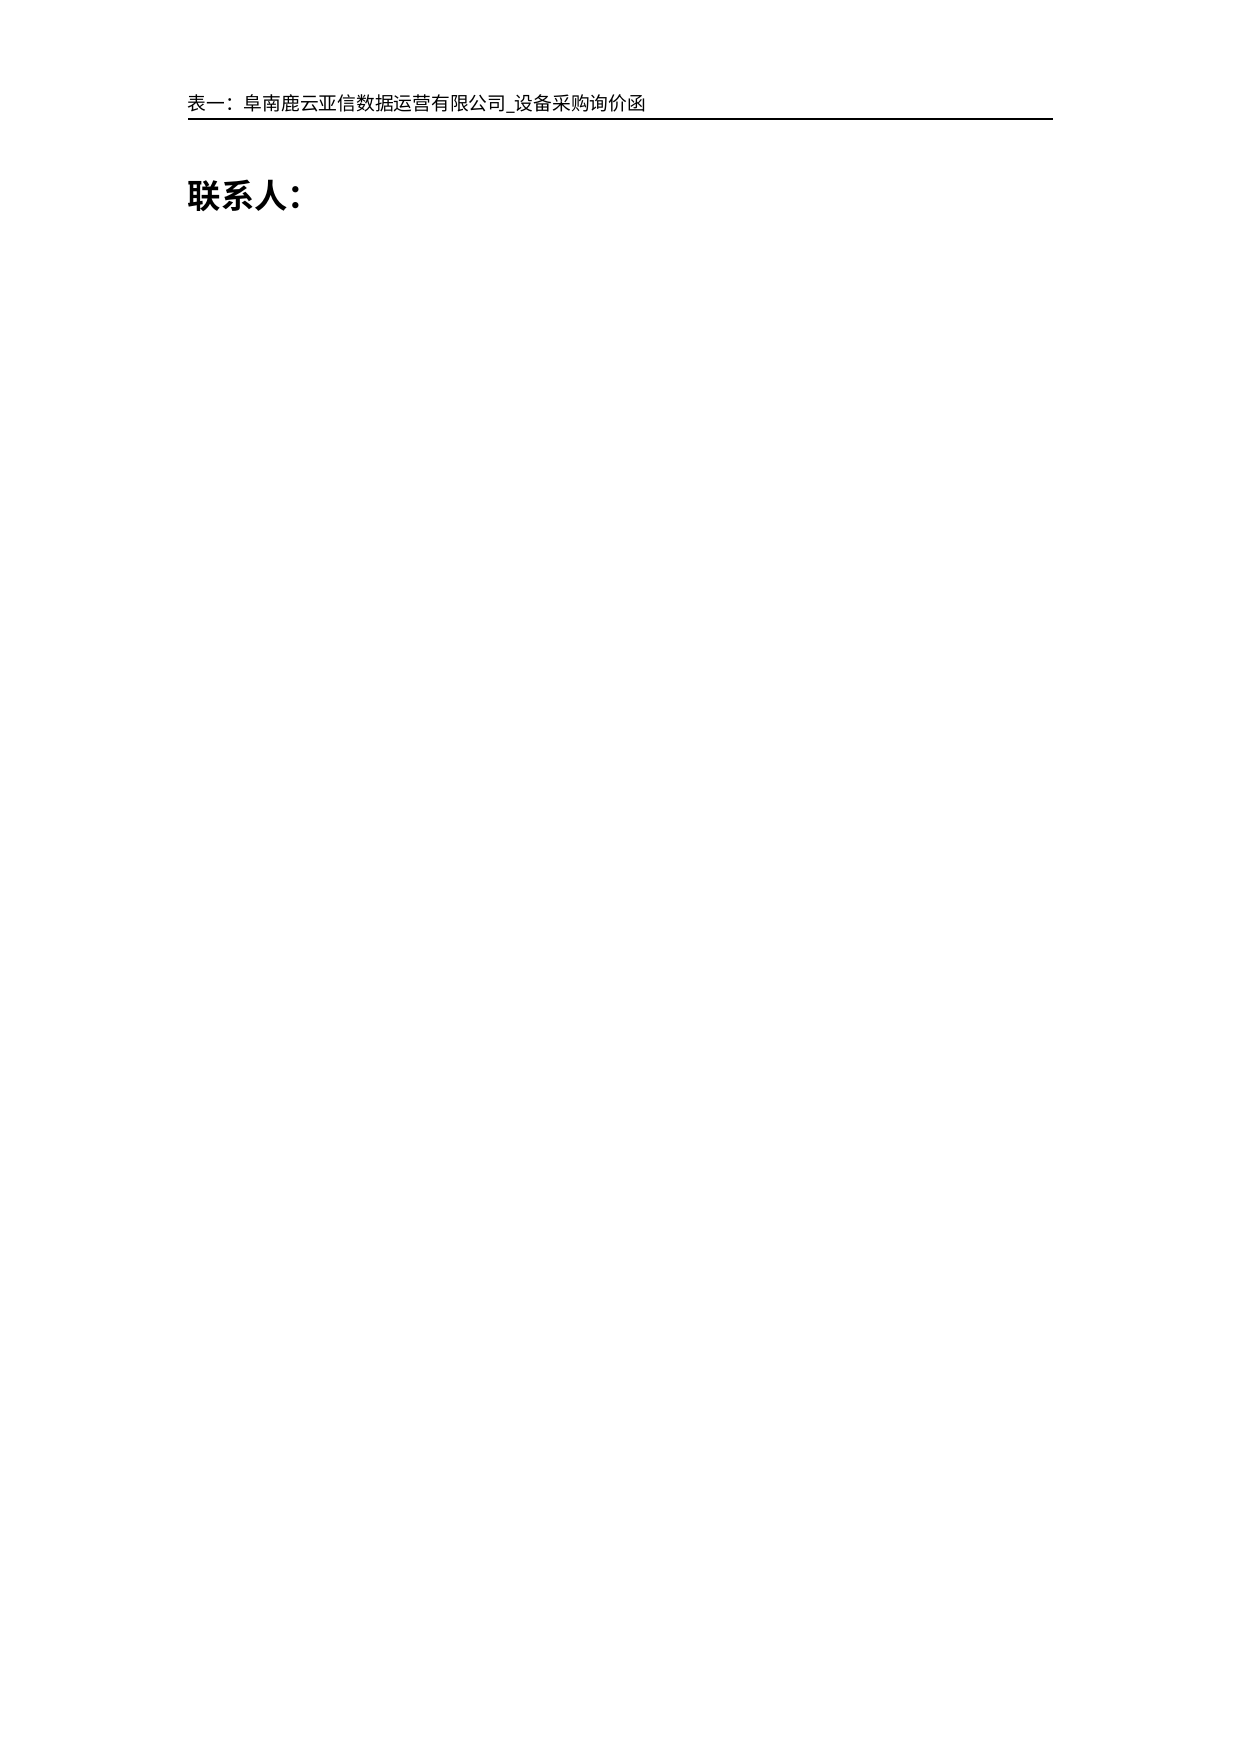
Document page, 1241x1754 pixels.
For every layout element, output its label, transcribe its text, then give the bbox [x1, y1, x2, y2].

text 联系人： [187, 162, 1053, 227]
